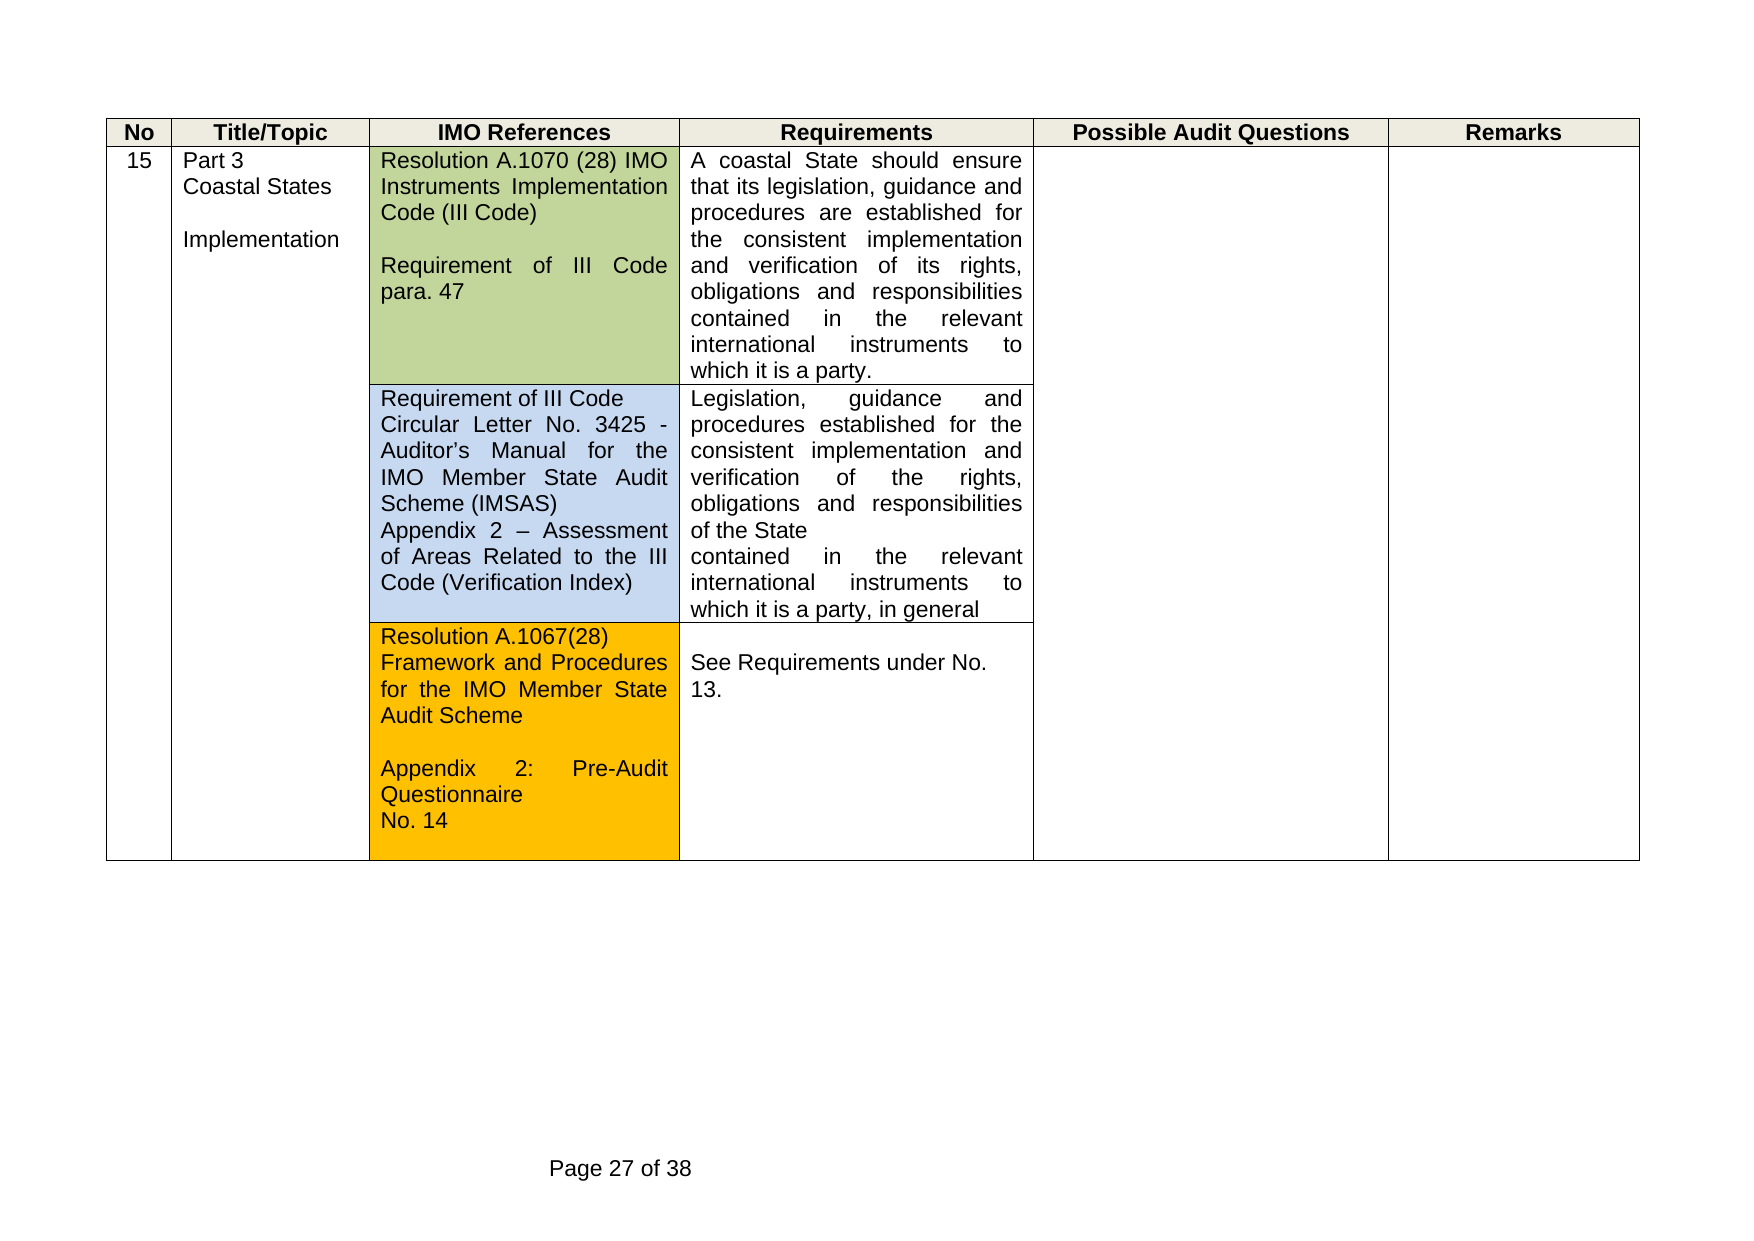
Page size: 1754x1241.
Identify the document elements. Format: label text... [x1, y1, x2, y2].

table_header Title/Topic [172, 119, 369, 146]
table_cell A coastal State should ensure that its legislation, guidance and procedures are established for the consistent implementation and verification of its rights, obligations and responsibilities contained in the relevant international instruments to which it is a party. [680, 147, 1033, 384]
table_cell Requirement of III Code Circular Letter No. 3425 - Auditor’s Manual for the IMO Member State Audit Scheme (IMSAS) Appendix 2 – Assessment of Areas Related to the III Code (Verification Index) [370, 385, 679, 622]
table_header No [107, 119, 171, 146]
table_cell Resolution A.1067(28) Framework and Procedures for the IMO Member State Audit Scheme Appendix 2: Pre-Audit Questionnaire No. 14 [370, 623, 679, 860]
table_header Remarks [1389, 119, 1639, 146]
table_header Possible Audit Questions [1034, 119, 1388, 146]
table_cell [1389, 147, 1639, 860]
table_cell Resolution A.1070 (28) IMO Instruments Implementation Code (III Code) Requirement of III Code para. 47 [370, 147, 679, 384]
table_cell [1034, 147, 1388, 860]
table_cell Legislation, guidance and procedures established for the consistent implementation and verification of the rights, obligations and responsibilities of the State contained in the relevant international instruments to which it is a party, in general [680, 385, 1033, 622]
table_cell Part 3 Coastal States Implementation [172, 147, 369, 860]
table_cell See Requirements under No. 13. [680, 623, 1033, 860]
table_cell 15 [107, 147, 171, 860]
table_header IMO References [370, 119, 679, 146]
table_header Requirements [680, 119, 1033, 146]
